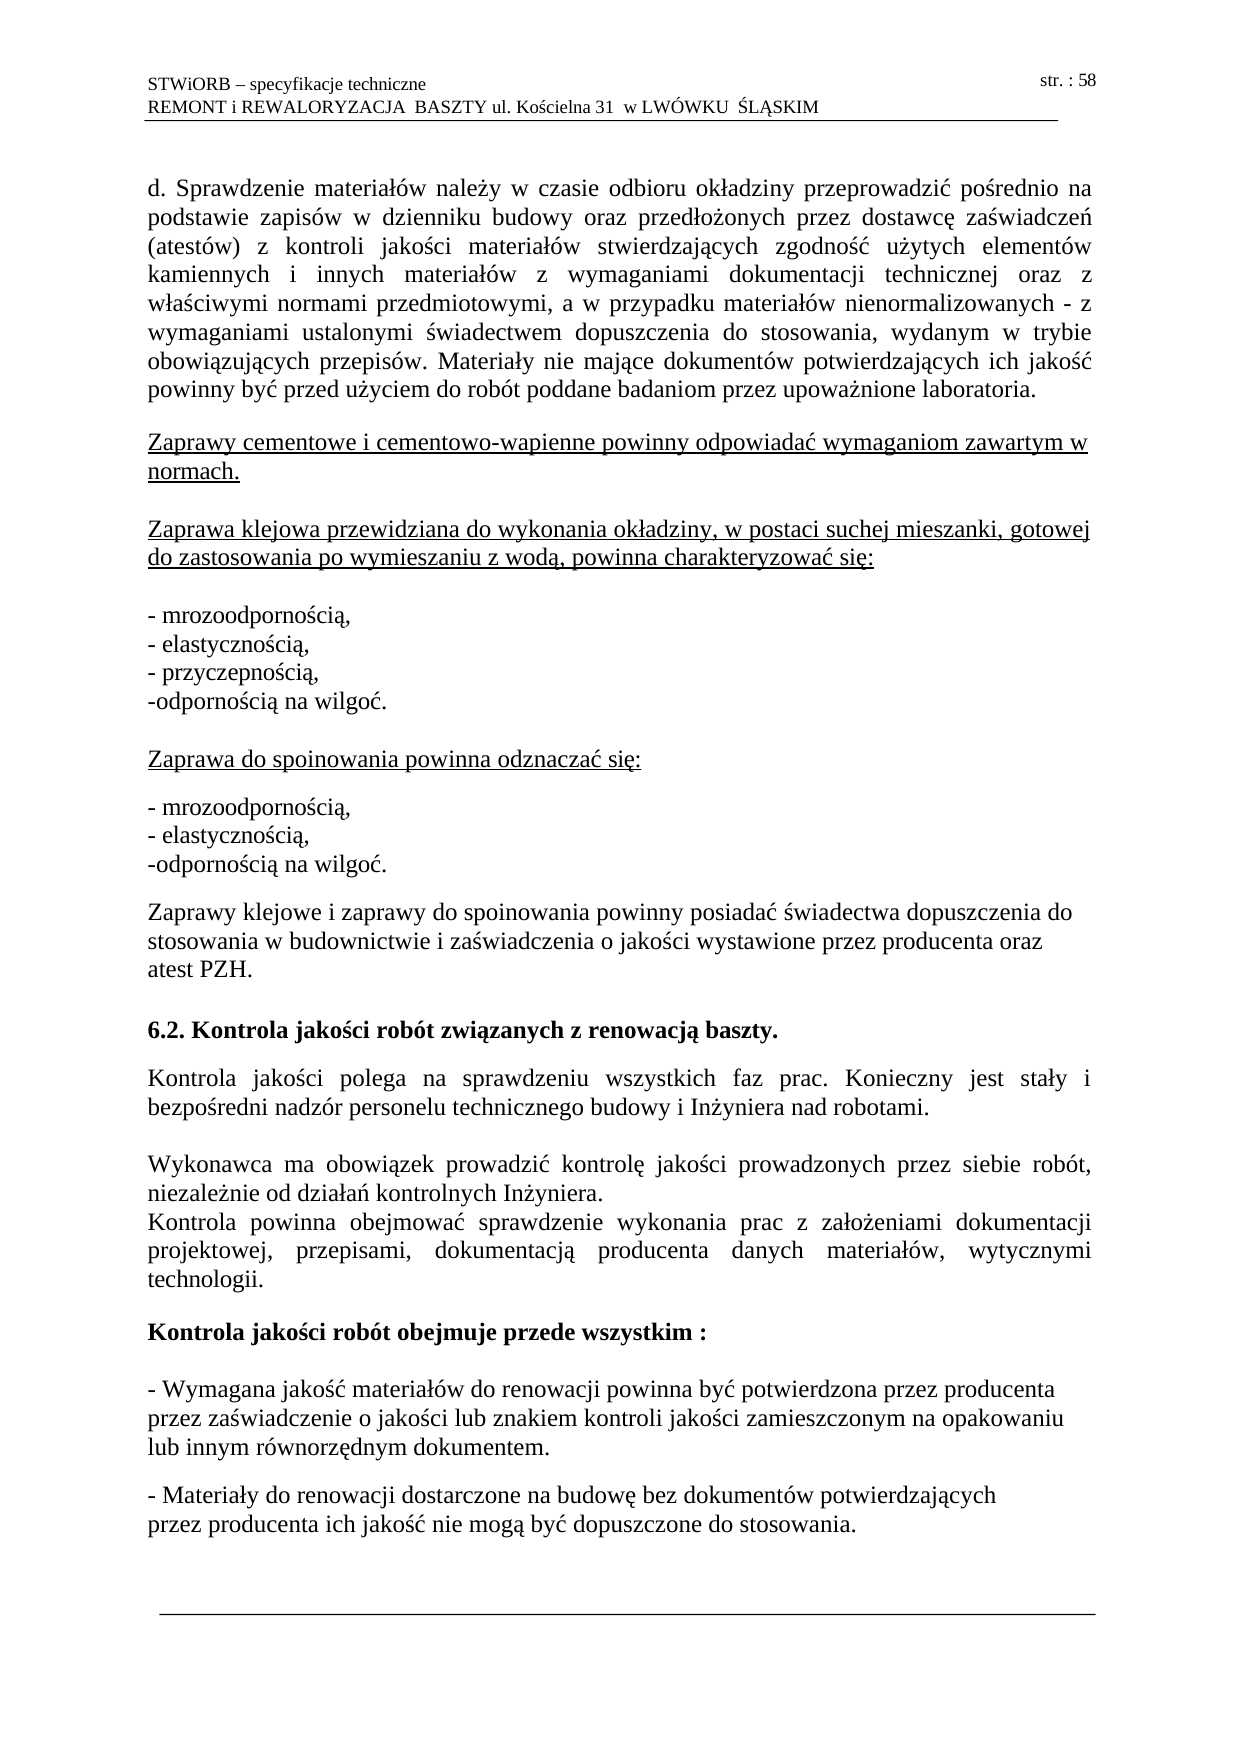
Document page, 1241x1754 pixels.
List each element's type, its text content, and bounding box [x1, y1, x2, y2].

list mrozoodpornością, [147, 600, 1119, 629]
subtitle Kontrola jakości robót obejmuje przede wszystkim : [147, 1317, 1119, 1346]
list Materiały do renowacji dostarczone na budowę bez dokumentów potwierdzających przez producenta ich jakość nie mogą być dopuszczone do stosowania. [147, 1480, 1057, 1537]
list Sprawdzenie materiałów należy w czasie odbioru okładziny przeprowadzić pośrednio na podstawie zapisów w dzienniku budowy oraz przedłożonych przez dostawcę zaświadczeń (atestów) z kontroli jakości materiałów stwierdzających zgodność użytych elementów kamiennych i innych materiałów z wymaganiami dokumentacji technicznej oraz z właściwymi normami przedmiotowymi, a w przypadku materiałów nienormalizowanych - z wymaganiami ustalonymi świadectwem dopuszczenia do stosowania, wydanym w trybie obowiązujących przepisów. Materiały nie mające dokumentów potwierdzających ich jakość powinny być przed użyciem do robót poddane badaniom przez upoważnione laboratoria. [147, 173, 1093, 403]
text Zaprawa do spoinowania powinna odznaczać się: [147, 744, 1119, 772]
list elastycznością, [147, 629, 1119, 657]
text Zaprawy cementowe i cementowo-wapienne powinny odpowiadać wymaganiom zawartym w normach. [147, 427, 1119, 485]
list Wymagana jakość materiałów do renowacji powinna być potwierdzona przez producenta przez zaświadczenie o jakości lub znakiem kontroli jakości zamieszczonym na opakowaniu lub innym równorzędnym dokumentem. [147, 1374, 1064, 1461]
list przyczepnością, [147, 657, 1119, 686]
text -odpornością na wilgoć. [147, 849, 1119, 878]
text Wykonawca ma obowiązek prowadzić kontrolę jakości prowadzonych przez siebie robót, niezależnie od działań kontrolnych Inżyniera. [147, 1149, 1092, 1207]
text Zaprawa klejowa przewidziana do wykonania okładziny, w postaci suchej mieszanki, gotowej do zastosowania po wymieszaniu z wodą, powinna charakteryzować się: [147, 514, 1092, 571]
text Kontrola powinna obejmować sprawdzenie wykonania prac z założeniami dokumentacji projektowej, przepisami, dokumentacją producenta danych materiałów, wytycznymi technologii. [147, 1207, 1092, 1293]
list elastycznością, [147, 820, 1119, 849]
text -odpornością na wilgoć. [147, 686, 1119, 715]
text Zaprawy klejowe i zaprawy do spoinowania powinny posiadać świadectwa dopuszczenia do stosowania w budownictwie i zaświadczenia o jakości wystawione przez producenta oraz atest PZH. [147, 897, 1073, 983]
subtitle Kontrola jakości robót związanych z renowacją baszty. [147, 1016, 1119, 1044]
text Kontrola jakości polega na sprawdzeniu wszystkich faz prac. Konieczny jest stały i bezpośredni nadzór personelu technicznego budowy i Inżyniera nad robotami. [147, 1063, 1092, 1121]
list mrozoodpornością, [147, 792, 1119, 820]
